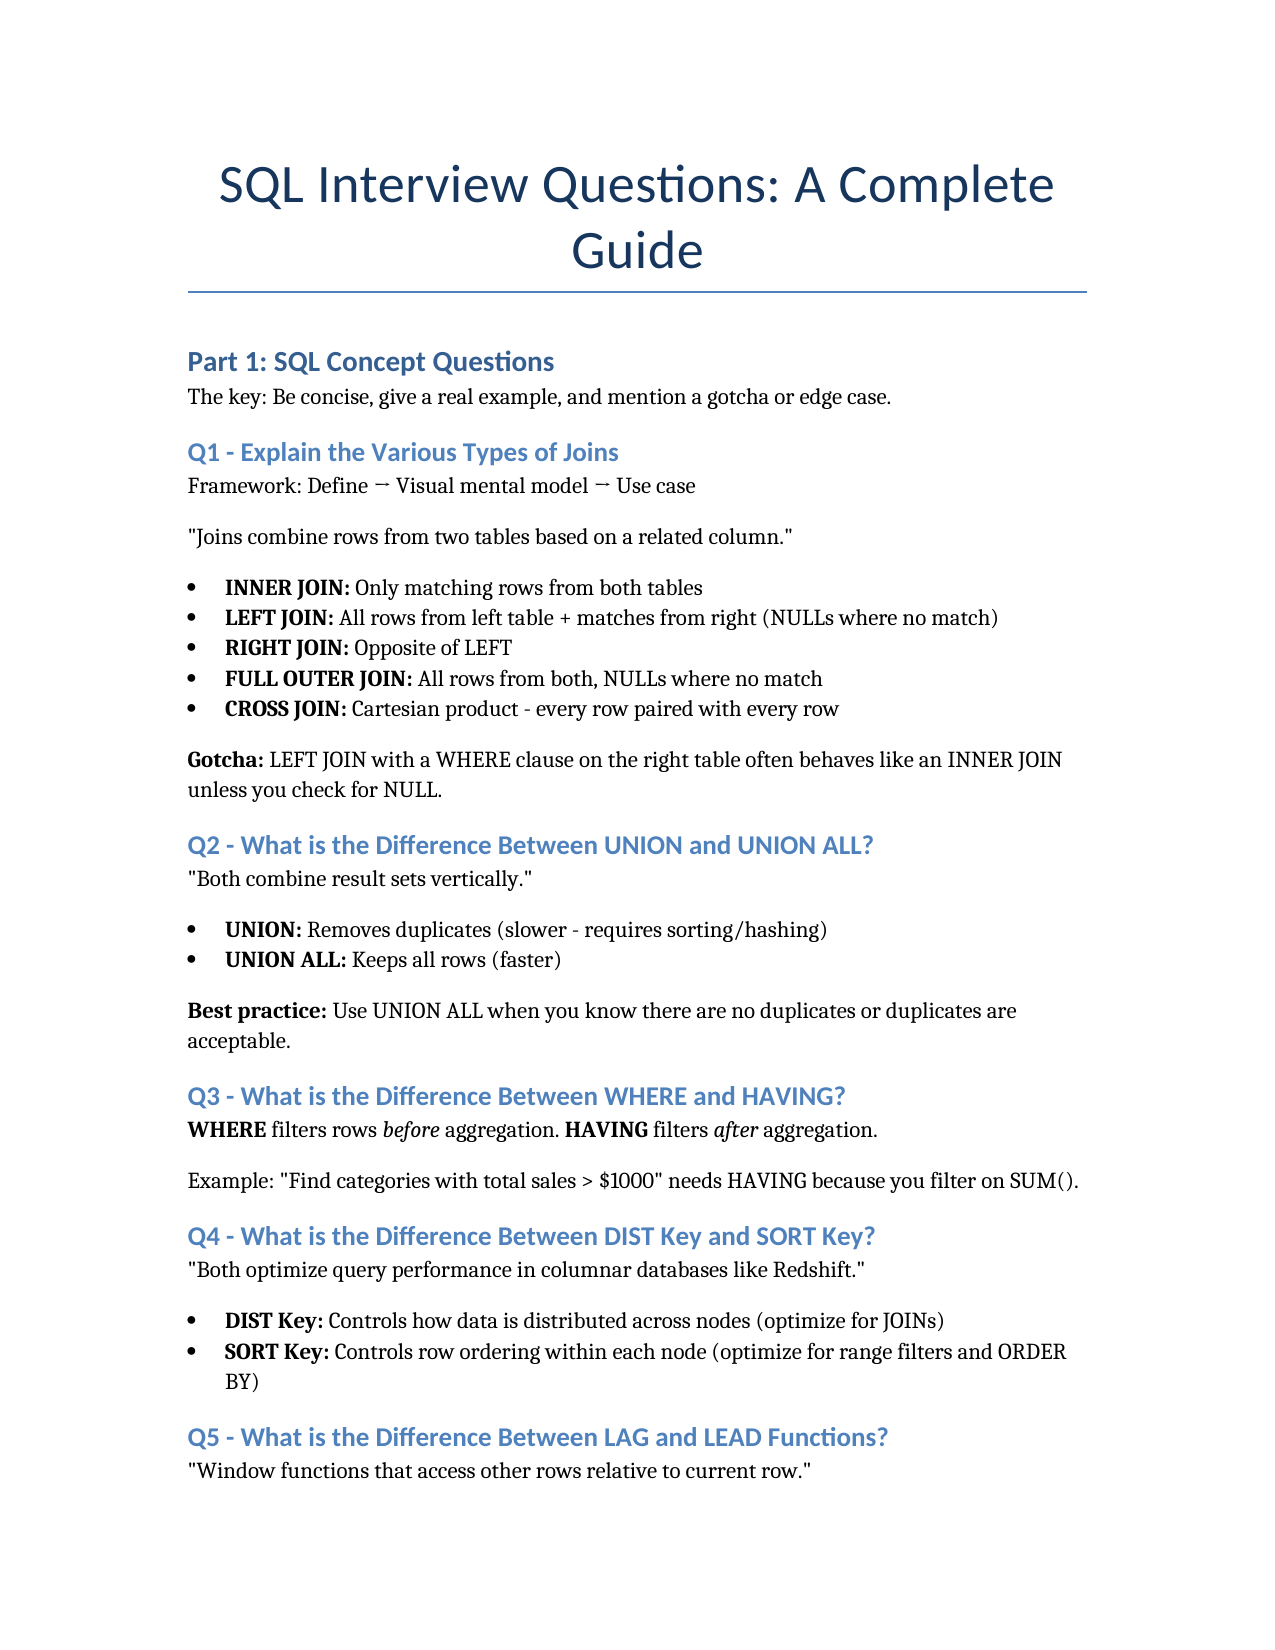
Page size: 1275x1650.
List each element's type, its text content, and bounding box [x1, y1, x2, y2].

subtitle Q2 - What is the Difference Between UNION and UNION ALL? [187, 828, 1087, 861]
list INNER JOIN: Only matching rows from both tables [187, 575, 1087, 601]
list FULL OUTER JOIN: All rows from both, NULLs where no match [187, 665, 1087, 692]
subtitle Q5 - What is the Difference Between LAG and LEAD Functions? [187, 1420, 1087, 1453]
list LEFT JOIN: All rows from left table + matches from right (NULLs where no match) [187, 605, 1087, 631]
text "Both optimize query performance in columnar databases like Redshift." [187, 1257, 1087, 1283]
subtitle Part 1: SQL Concept Questions [187, 343, 1087, 378]
text The key: Be concise, give a real example, and mention a gotcha or edge case. [187, 384, 1087, 410]
text "Window functions that access other rows relative to current row." [187, 1458, 1087, 1484]
list DIST Key: Controls how data is distributed across nodes (optimize for JOINs) [187, 1308, 1087, 1334]
list SORT Key: Controls row ordering within each node (optimize for range filters and ORDER BY) [187, 1338, 1087, 1395]
subtitle Q4 - What is the Difference Between DIST Key and SORT Key? [187, 1219, 1087, 1252]
list RIGHT JOIN: Opposite of LEFT [187, 635, 1087, 661]
list UNION ALL: Keeps all rows (faster) [187, 947, 1087, 973]
text Best practice: Use UNION ALL when you know there are no duplicates or duplicates are acceptable. [187, 998, 1087, 1054]
text Example: "Find categories with total sales > $1000" needs HAVING because you filter on SUM(). [187, 1168, 1087, 1194]
list UNION: Removes duplicates (slower - requires sorting/hashing) [187, 917, 1087, 943]
text "Joins combine rows from two tables based on a related column." [187, 524, 1087, 550]
list CROSS JOIN: Cartesian product - every row paired with every row [187, 696, 1087, 722]
subtitle Q1 - Explain the Various Types of Joins [187, 435, 1087, 468]
subtitle Q3 - What is the Difference Between WHERE and HAVING? [187, 1079, 1087, 1112]
title SQL Interview Questions: A Complete Guide [187, 150, 1087, 293]
text WHERE filters rows before aggregation. HAVING filters after aggregation. [187, 1117, 1087, 1143]
text Gotcha: LEFT JOIN with a WHERE clause on the right table often behaves like an INNER JOIN unless you check for NULL. [187, 747, 1087, 803]
text "Both combine result sets vertically." [187, 866, 1087, 892]
text Framework: Define → Visual mental model → Use case [187, 473, 1087, 499]
